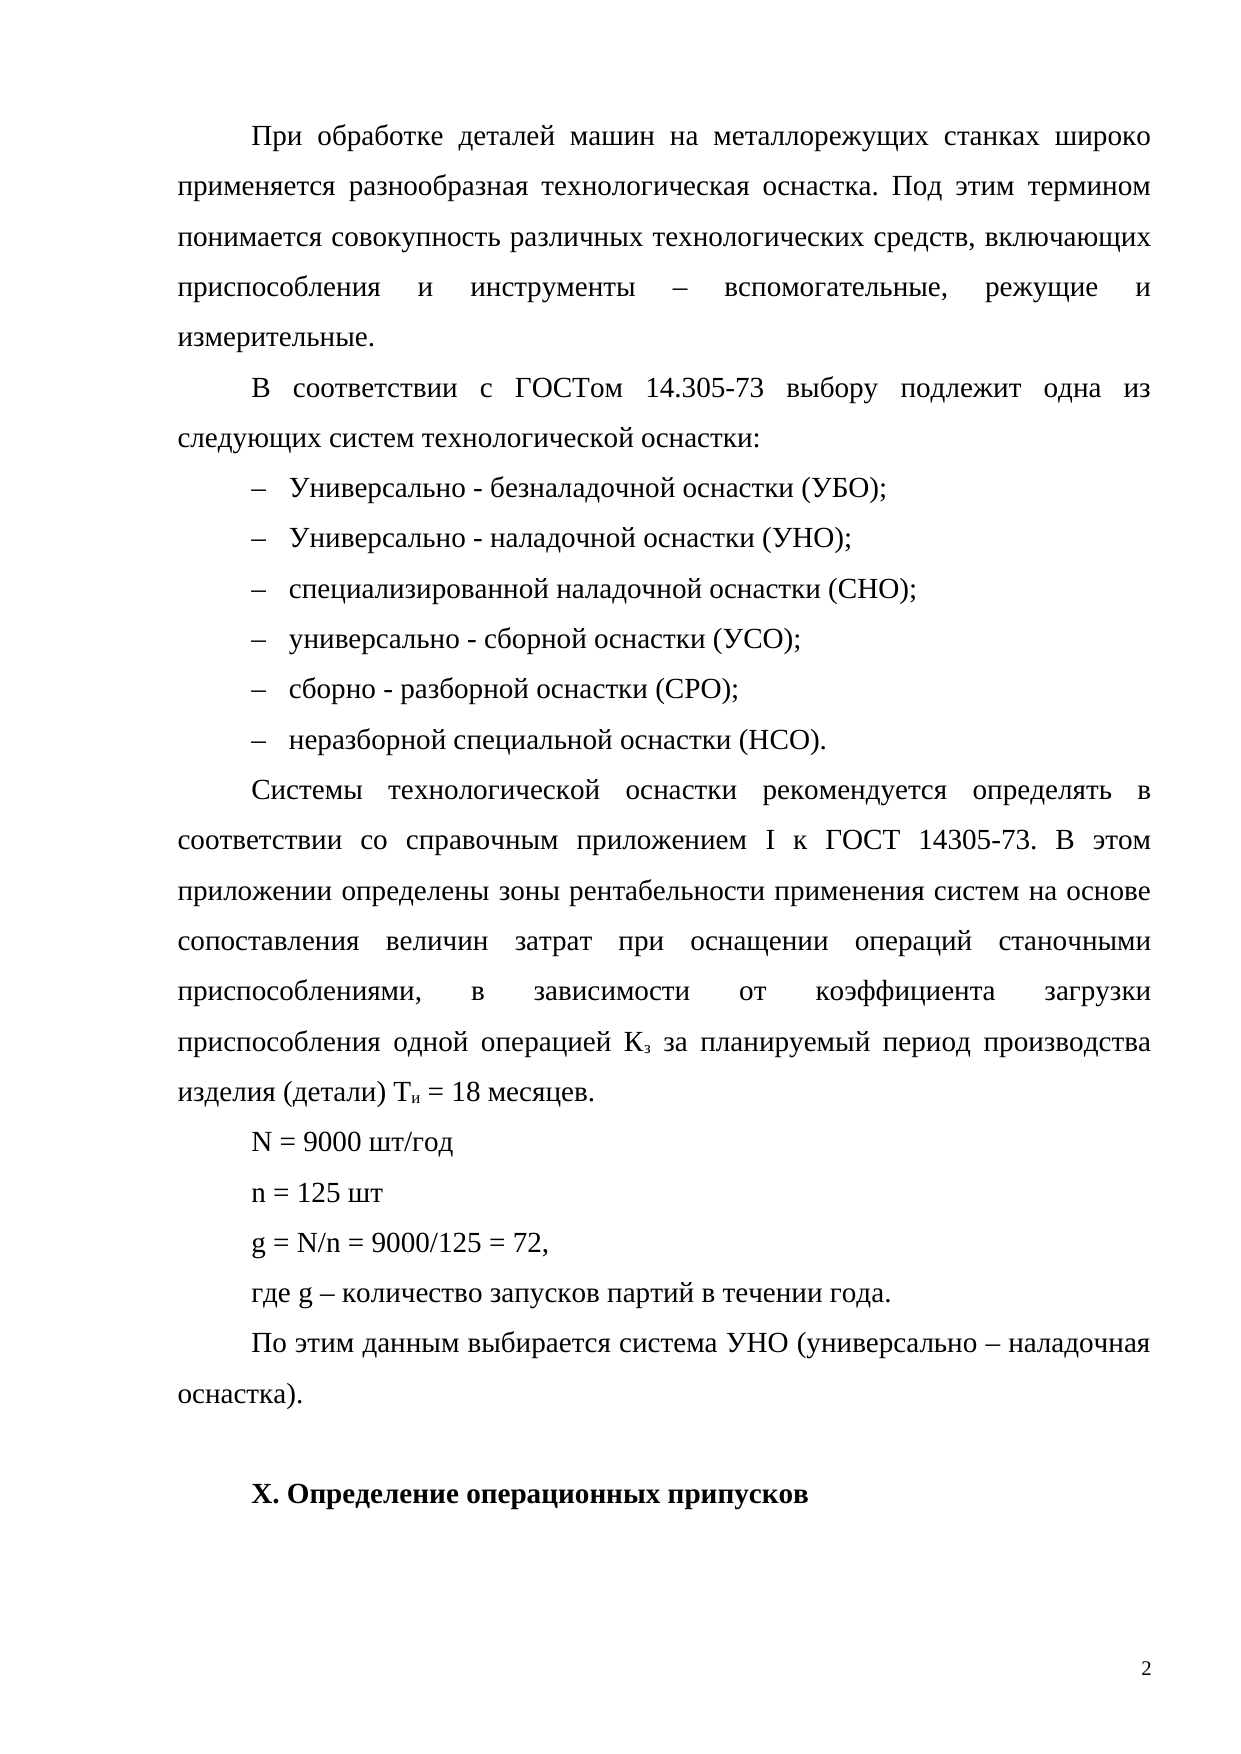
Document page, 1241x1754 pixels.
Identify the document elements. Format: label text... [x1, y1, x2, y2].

text В соответствии с ГОСТом 14.305-73 выбору подлежит одна из следующих систем технологической оснастки: [177, 370, 1152, 453]
list неразборной специальной оснастки (НСО). [177, 722, 1152, 755]
list универсально - сборной оснастки (УСО); [177, 621, 1152, 655]
list специализированной наладочной оснастки (СНО); [177, 571, 1152, 604]
text Системы технологической оснастки рекомендуется определять в соответствии со справочным приложением I к ГОСТ 14305-73. В этом приложении определены зоны рентабельности применения систем на основе сопоставления величин затрат при оснащении операций станочными приспособлениями, в зависимости от коэффициента загрузки приспособления одной операцией Кз за планируемый период производства изделия (детали) Ти = 18 месяцев. [177, 772, 1152, 1108]
text При обработке деталей машин на металлорежущих станках широко применяется разнообразная технологическая оснастка. Под этим термином понимается совокупность различных технологических средств, включающих приспособления и инструменты – вспомогательные, режущие и измерительные. [177, 118, 1152, 353]
text N = 9000 шт/год [177, 1124, 1152, 1158]
list Универсально - безналадочной оснастки (УБО); [177, 470, 1152, 504]
text где g – количество запусков партий в течении года. [177, 1275, 1152, 1309]
list Универсально - наладочной оснастки (УНО); [177, 521, 1152, 554]
text n = 125 шт [177, 1175, 1152, 1208]
list сборно - разборной оснастки (СРО); [177, 672, 1152, 705]
text По этим данным выбирается система УНО (универсально – наладочная оснастка). [177, 1326, 1152, 1409]
text X. Определение операционных припусков [177, 1477, 1152, 1510]
text g = N/n = 9000/125 = 72, [177, 1225, 1152, 1258]
